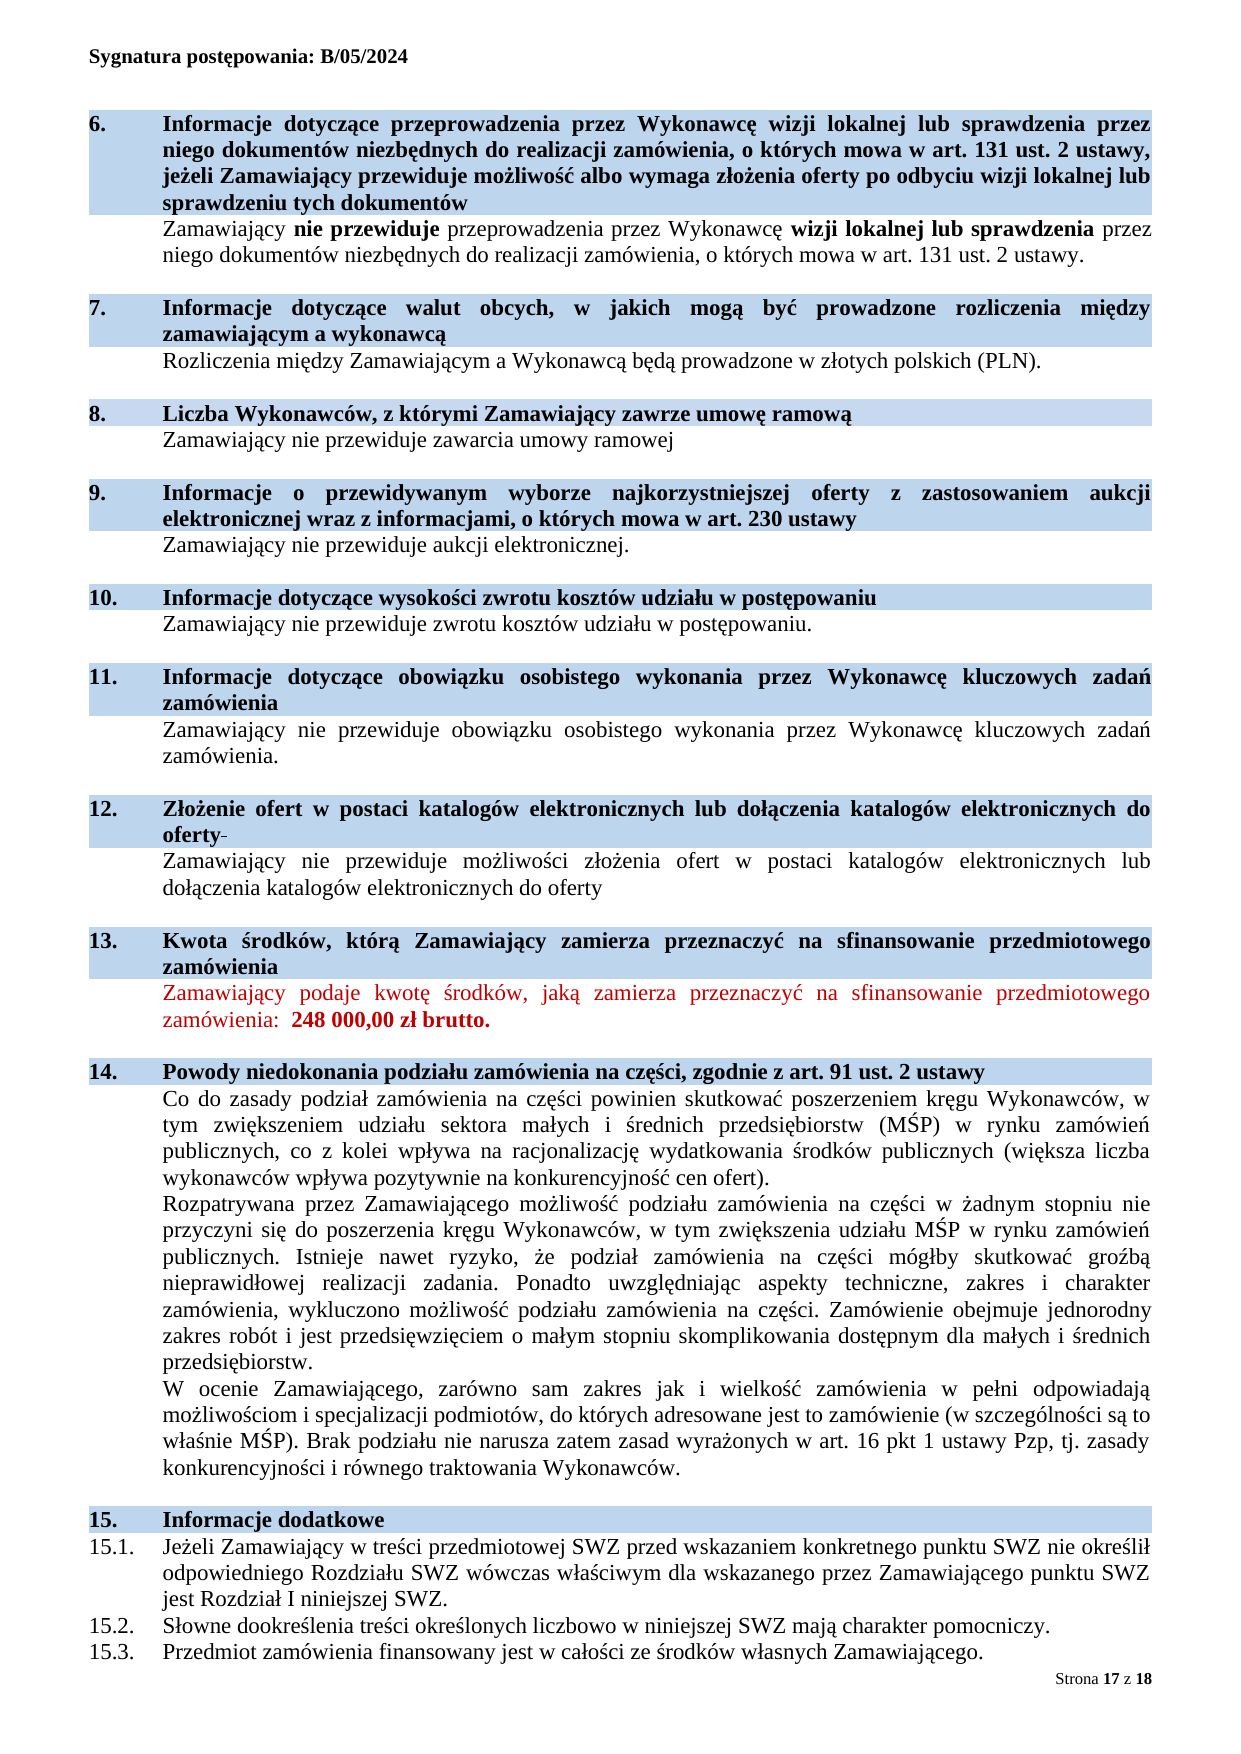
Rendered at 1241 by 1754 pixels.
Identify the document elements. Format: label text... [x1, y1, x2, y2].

list Informacje dotyczące obowiązku osobistego wykonania przez Wykonawcę kluczowych zadań zamówienia [89, 663, 1152, 716]
list Przedmiot zamówienia finansowany jest w całości ze środków własnych Zamawiającego. [89, 1638, 1152, 1664]
list Informacje dotyczące walut obcych, w jakich mogą być prowadzone rozliczenia między zamawiającym a wykonawcą [89, 294, 1152, 347]
list Informacje dotyczące przeprowadzenia przez Wykonawcę wizji lokalnej lub sprawdzenia przez niego dokumentów niezbędnych do realizacji zamówienia, o których mowa w art. 131 ust. 2 ustawy, jeżeli Zamawiający przewiduje możliwość albo wymaga złożenia oferty po odbyciu wizji lokalnej lub sprawdzeniu tych dokumentów [89, 110, 1152, 215]
list Informacje o przewidywanym wyborze najkorzystniejszej oferty z zastosowaniem aukcji elektronicznej wraz z informacjami, o których mowa w art. 230 ustawy [89, 479, 1152, 531]
list Liczba Wykonawców, z którymi Zamawiający zawrze umowę ramową [89, 399, 1152, 426]
list Powody niedokonania podziału zamówienia na części, zgodnie z art. 91 ust. 2 ustawy [89, 1058, 1152, 1085]
list Jeżeli Zamawiający w treści przedmiotowej SWZ przed wskazaniem konkretnego punktu SWZ nie określił odpowiedniego Rozdziału SWZ wówczas właściwym dla wskazanego przez Zamawiającego punktu SWZ jest Rozdział I niniejszej SWZ. [89, 1533, 1152, 1612]
list Informacje dodatkowe [89, 1506, 1152, 1533]
list Słowne dookreślenia treści określonych liczbowo w niniejszej SWZ mają charakter pomocniczy. [89, 1612, 1152, 1638]
text Zamawiający nie przewiduje obowiązku osobistego wykonania przez Wykonawcę kluczowych zadań zamówienia. [162, 716, 1152, 768]
text Zamawiający nie przewiduje zwrotu kosztów udziału w postępowaniu. [162, 610, 1152, 637]
text Zamawiający nie przewiduje aukcji elektronicznej. [162, 531, 1152, 558]
text W ocenie Zamawiającego, zarówno sam zakres jak i wielkość zamówienia w pełni odpowiadają możliwościom i specjalizacji podmiotów, do których adresowane jest to zamówienie (w szczególności są to właśnie MŚP). Brak podziału nie narusza zatem zasad wyrażonych w art. 16 pkt 1 ustawy Pzp, tj. zasady konkurencyjności i równego traktowania Wykonawców. [162, 1375, 1152, 1480]
text Rozpatrywana przez Zamawiającego możliwość podziału zamówienia na części w żadnym stopniu nie przyczyni się do poszerzenia kręgu Wykonawców, w tym zwiększenia udziału MŚP w rynku zamówień publicznych. Istnieje nawet ryzyko, że podział zamówienia na części mógłby skutkować groźbą nieprawidłowej realizacji zadania. Ponadto uwzględniając aspekty techniczne, zakres i charakter zamówienia, wykluczono możliwość podziału zamówienia na części. Zamówienie obejmuje jednorodny zakres robót i jest przedsięwzięciem o małym stopniu skomplikowania dostępnym dla małych i średnich przedsiębiorstw. [162, 1190, 1152, 1375]
text Rozliczenia między Zamawiającym a Wykonawcą będą prowadzone w złotych polskich (PLN). [162, 347, 1152, 373]
text Zamawiający nie przewiduje zawarcia umowy ramowej [162, 426, 1152, 452]
text Zamawiający podaje kwotę środków, jaką zamierza przeznaczyć na sfinansowanie przedmiotowego zamówienia: 248 000,00 zł brutto. [162, 979, 1152, 1032]
text Zamawiający nie przewiduje możliwości złożenia ofert w postaci katalogów elektronicznych lub dołączenia katalogów elektronicznych do oferty [162, 848, 1152, 900]
list Kwota środków, którą Zamawiający zamierza przeznaczyć na sfinansowanie przedmiotowego zamówienia [89, 927, 1152, 979]
list Złożenie ofert w postaci katalogów elektronicznych lub dołączenia katalogów elektronicznych do oferty [89, 795, 1152, 848]
text Zamawiający nie przewiduje przeprowadzenia przez Wykonawcę wizji lokalnej lub sprawdzenia przez niego dokumentów niezbędnych do realizacji zamówienia, o których mowa w art. 131 ust. 2 ustawy. [162, 215, 1152, 268]
text Co do zasady podział zamówienia na części powinien skutkować poszerzeniem kręgu Wykonawców, w tym zwiększeniem udziału sektora małych i średnich przedsiębiorstw (MŚP) w rynku zamówień publicznych, co z kolei wpływa na racjonalizację wydatkowania środków publicznych (większa liczba wykonawców wpływa pozytywnie na konkurencyjność cen ofert). [162, 1085, 1152, 1190]
list Informacje dotyczące wysokości zwrotu kosztów udziału w postępowaniu [89, 584, 1152, 610]
